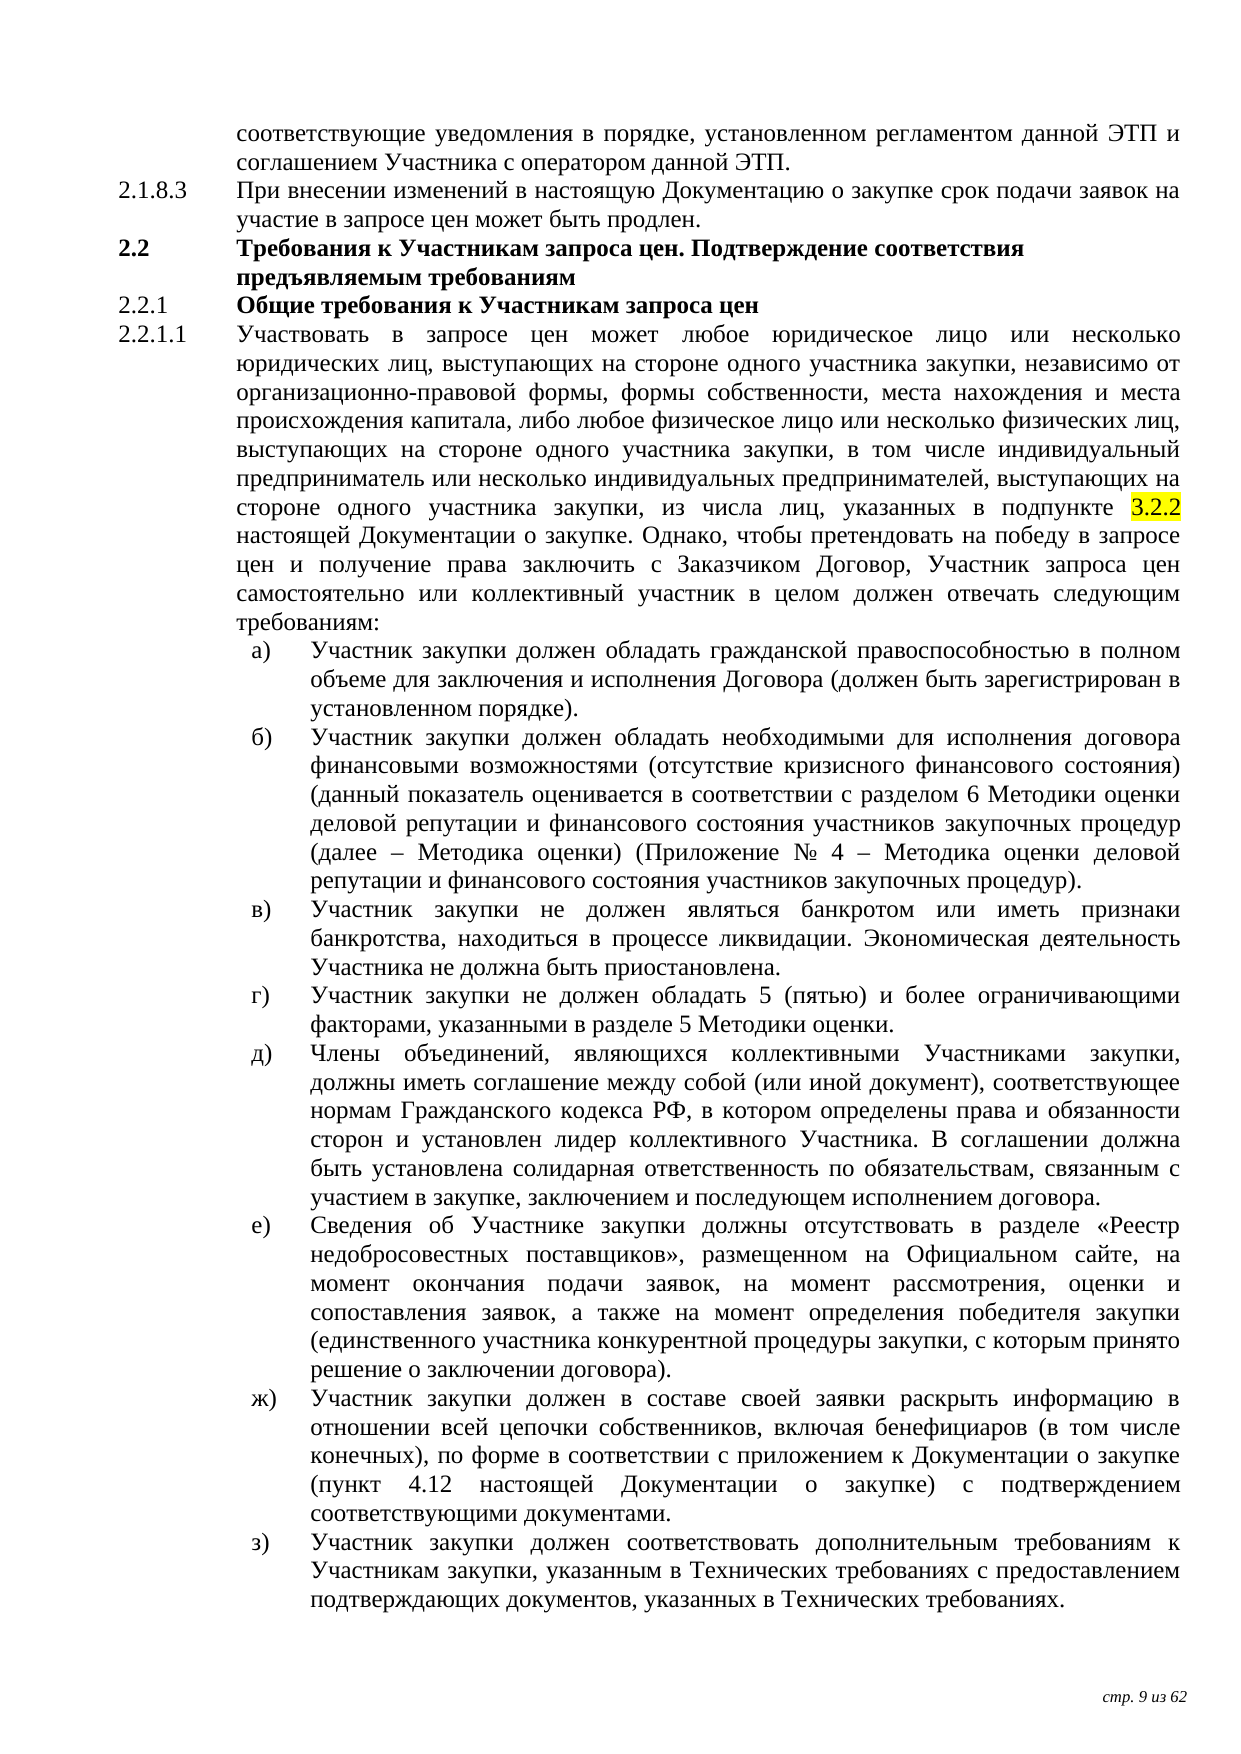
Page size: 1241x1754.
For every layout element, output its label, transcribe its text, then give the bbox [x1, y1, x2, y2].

list Участник закупки должен обладать необходимыми для исполнения договора финансовыми возможностями (отсутствие кризисного финансового состояния) (данный показатель оценивается в соответствии с разделом 6 Методики оценки деловой репутации и финансового состояния участников закупочных процедур (далее – Методика оценки) (Приложение № 4 – Методика оценки деловой репутации и финансового состояния участников закупочных процедур). [251, 722, 1181, 894]
text Участник закупки должен соответствовать дополнительным требованиям к Участникам закупки, указанным в Технических требованиях с предоставлением подтверждающих документов, указанных в Технических требованиях. [251, 1527, 1181, 1613]
list Общие требования к Участникам запроса цен [118, 291, 1181, 319]
subtitle Требования к Участникам запроса цен. Подтверждение соответствия предъявляемым требованиям [118, 233, 1181, 291]
list Члены объединений, являющихся коллективными Участниками закупки, должны иметь соглашение между собой (или иной документ), соответствующее нормам Гражданского кодекса РФ, в котором определены права и обязанности сторон и установлен лидер коллективного Участника. В соглашении должна быть установлена солидарная ответственность по обязательствам, связанным с участием в закупке, заключением и последующем исполнением договора. [251, 1038, 1181, 1211]
list Участник закупки не должен являться банкротом или иметь признаки банкротства, находиться в процессе ликвидации. Экономическая деятельность Участника не должна быть приостановлена. [251, 894, 1181, 981]
list Участвовать в запросе цен может любое юридическое лицо или несколько юридических лиц, выступающих на стороне одного участника закупки, независимо от организационно-правовой формы, формы собственности, места нахождения и места происхождения капитала, либо любое физическое лицо или несколько физических лиц, выступающих на стороне одного участника закупки, в том числе индивидуальный предприниматель или несколько индивидуальных предпринимателей, выступающих на стороне одного участника закупки, из числа лиц, указанных в подпункте 3.2.2 настоящей Документации о закупке. Однако, чтобы претендовать на победу в запросе цен и получение права заключить с Заказчиком Договор, Участник запроса цен самостоятельно или коллективный участник в целом должен отвечать следующим требованиям: [118, 319, 1181, 636]
text Сведения об Участнике закупки должны отсутствовать в разделе «Реестр недобросовестных поставщиков», размещенном на Официальном сайте, на момент окончания подачи заявок, на момент рассмотрения, оценки и сопоставления заявок, а также на момент определения победителя закупки (единственного участника конкурентной процедуры закупки, с которым принято решение о заключении договора). [251, 1211, 1181, 1383]
text Участник закупки должен в составе своей заявки раскрыть информацию в отношении всей цепочки собственников, включая бенефициаров (в том числе конечных), по форме в соответствии с приложением к Документации о закупке (пункт 4.12 настоящей Документации о закупке) с подтверждением соответствующими документами. [251, 1383, 1181, 1527]
text При внесении изменений в настоящую Документацию о закупке срок подачи заявок на участие в запросе цен может быть продлен. [118, 176, 1181, 233]
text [118, 118, 1181, 176]
list Участник закупки не должен обладать 5 (пятью) и более ограничивающими факторами, указанными в разделе 5 Методики оценки. [251, 981, 1181, 1038]
list Участник закупки должен обладать гражданской правоспособностью в полном объеме для заключения и исполнения Договора (должен быть зарегистрирован в установленном порядке). [251, 636, 1181, 722]
